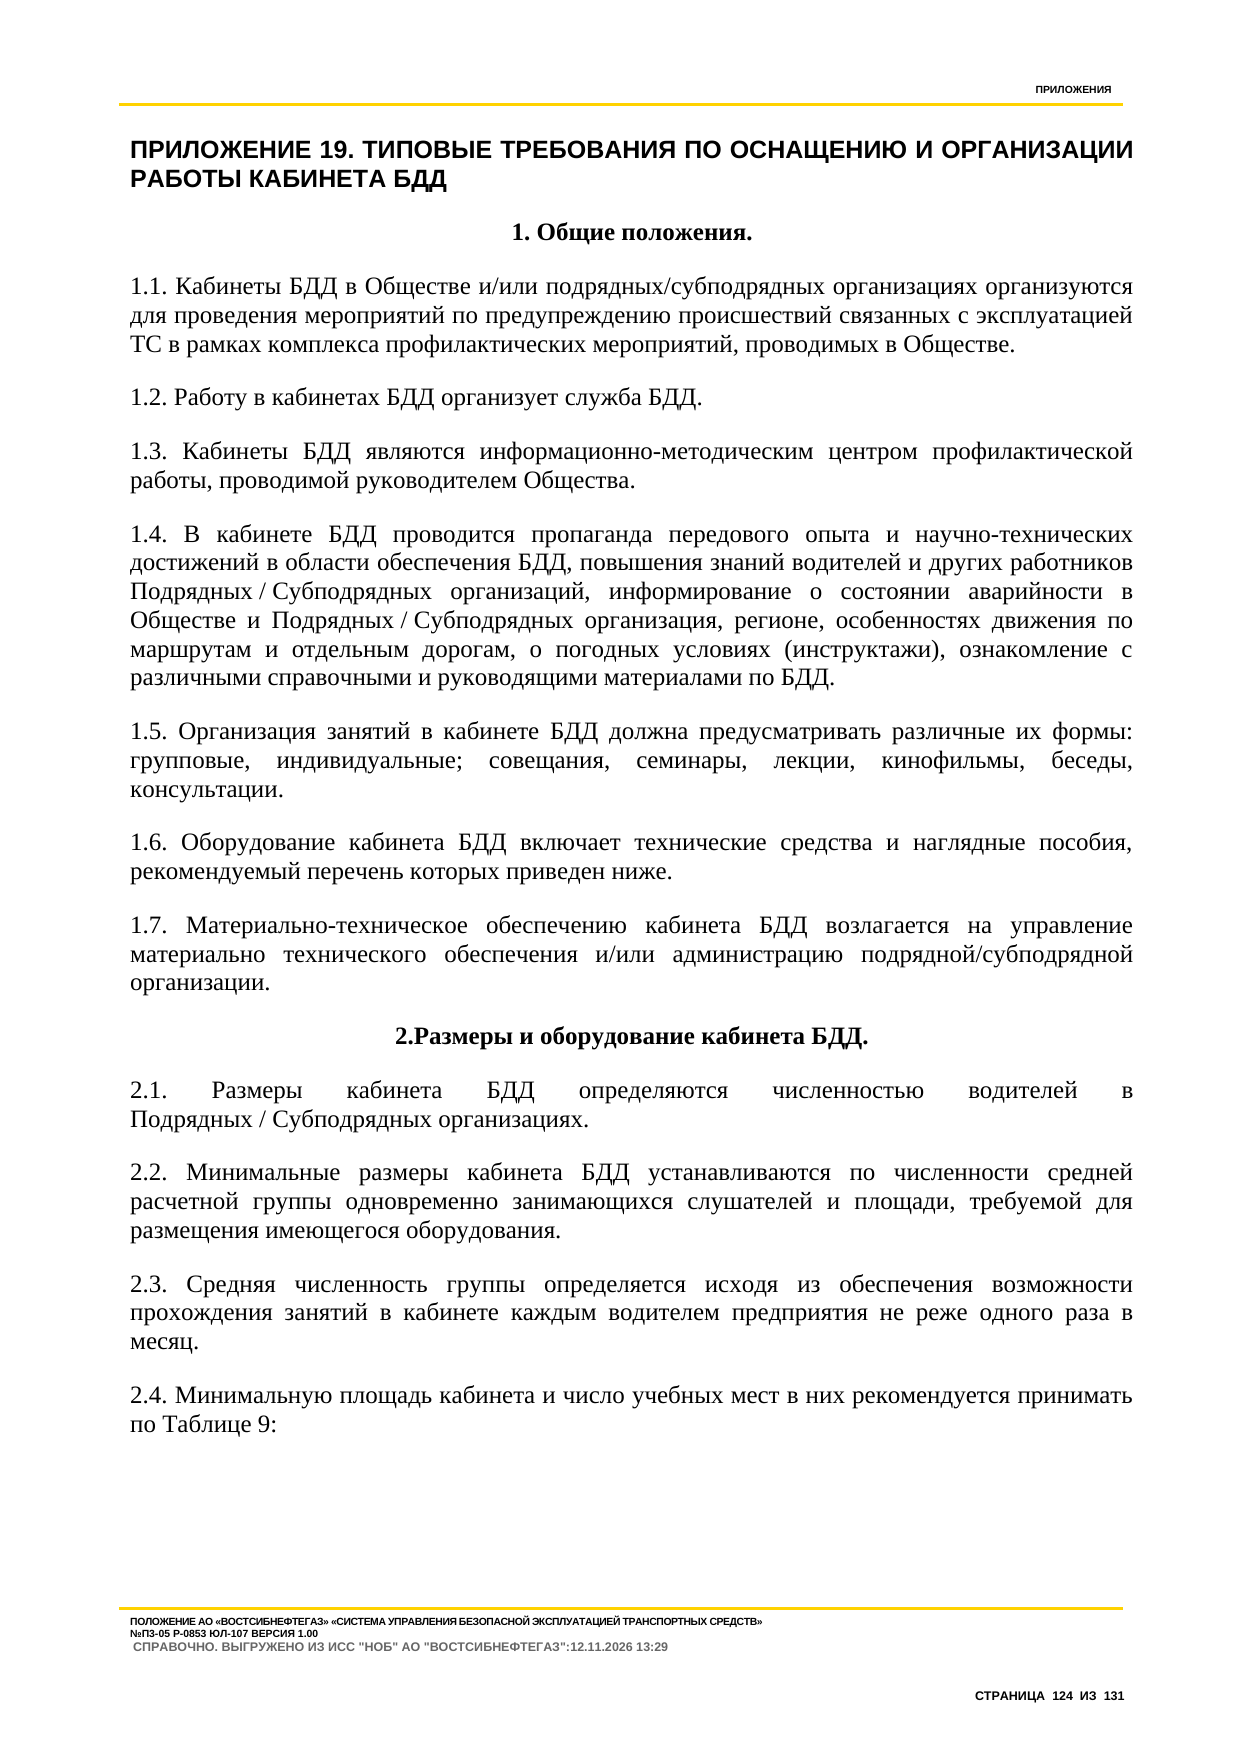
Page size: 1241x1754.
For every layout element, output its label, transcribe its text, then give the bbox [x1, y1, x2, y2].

text 1.2. Работу в кабинетах БДД организует служба БДД. [130, 382, 1134, 411]
text 2.1. Размеры кабинета БДД определяются численностью водителей в Подрядных / Субподрядных организациях. [130, 1075, 1134, 1132]
text 1.1. Кабинеты БДД в Обществе и/или подрядных/субподрядных организациях организуются для проведения мероприятий по предупреждению происшествий связанных с эксплуатацией ТС в рамках комплекса профилактических мероприятий, проводимых в Обществе. [130, 271, 1134, 357]
text 1. Общие положения. [130, 217, 1134, 246]
text 2.2. Минимальные размеры кабинета БДД устанавливаются по численности средней расчетной группы одновременно занимающихся слушателей и площади, требуемой для размещения имеющегося оборудования. [130, 1157, 1134, 1244]
text 1.3. Кабинеты БДД являются информационно-методическим центром профилактической работы, проводимой руководителем Общества. [130, 436, 1134, 494]
text 2.4. Минимальную площадь кабинета и число учебных мест в них рекомендуется принимать по Таблице 9: [130, 1380, 1134, 1437]
text 1.7. Материально-техническое обеспечению кабинета БДД возлагается на управление материально технического обеспечения и/или администрацию подрядной/субподрядной организации. [130, 910, 1134, 996]
text 2.Размеры и оборудование кабинета БДД. [130, 1021, 1134, 1050]
text 1.4. В кабинете БДД проводится пропаганда передового опыта и научно-технических достижений в области обеспечения БДД, повышения знаний водителей и других работников Подрядных / Субподрядных организаций, информирование о состоянии аварийности в Обществе и Подрядных / Субподрядных организация, регионе, особенностях движения по маршрутам и отдельным дорогам, о погодных условиях (инструктажи), ознакомление с различными справочными и руководящими материалами по БДД. [130, 519, 1134, 691]
text 1.6. Оборудование кабинета БДД включает технические средства и наглядные пособия, рекомендуемый перечень которых приведен ниже. [130, 827, 1134, 885]
subtitle ПРИЛОЖЕНИЕ 19. ТИПОВЫЕ ТРЕБОВАНИЯ ПО ОСНАЩЕНИЮ И ОРГАНИЗАЦИИ РАБОТЫ КАБИНЕТА БДД [130, 135, 1134, 192]
text 2.3. Средняя численность группы определяется исходя из обеспечения возможности прохождения занятий в кабинете каждым водителем предприятия не реже одного раза в месяц. [130, 1269, 1134, 1355]
text 1.5. Организация занятий в кабинете БДД должна предусматривать различные их формы: групповые, индивидуальные; совещания, семинары, лекции, кинофильмы, беседы, консультации. [130, 716, 1134, 802]
